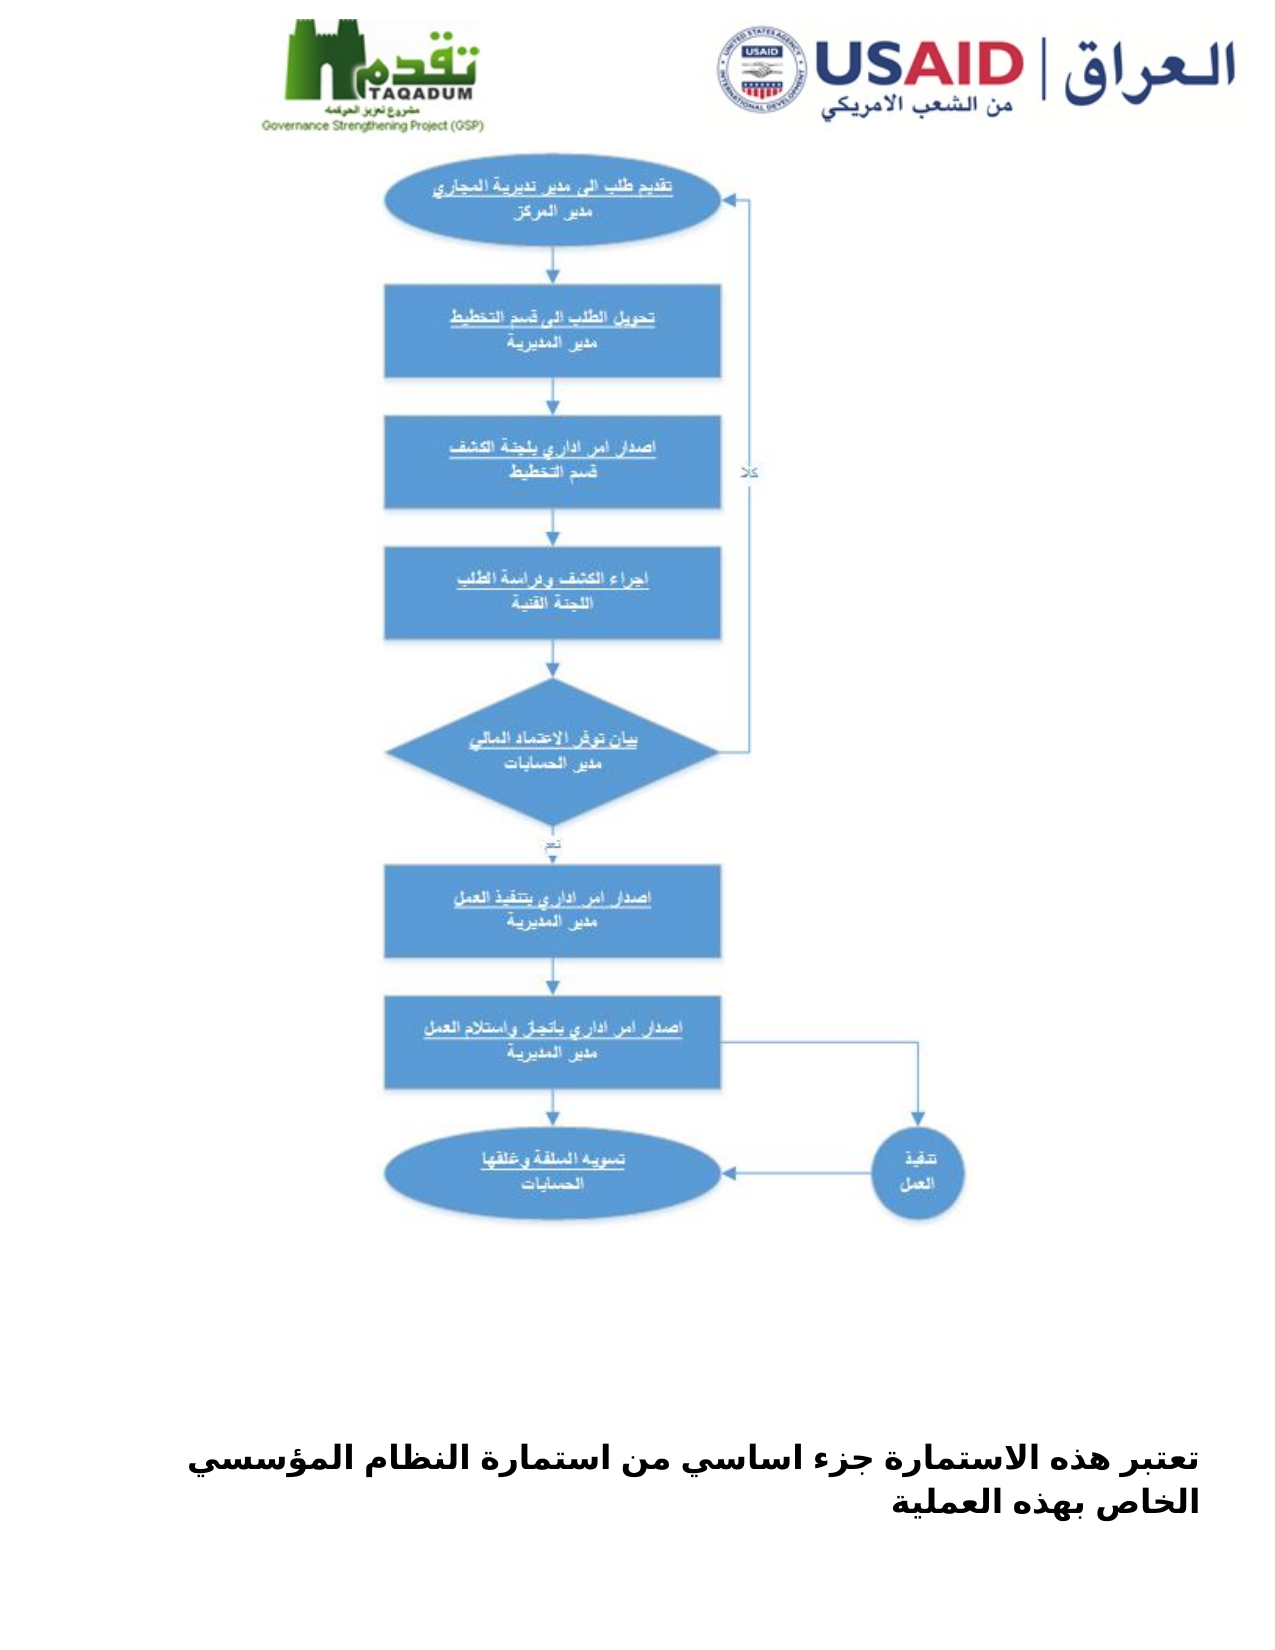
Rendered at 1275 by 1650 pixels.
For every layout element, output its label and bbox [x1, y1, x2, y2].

picture [253, 19, 502, 140]
picture [698, 19, 1252, 136]
picture [376, 150, 974, 1233]
